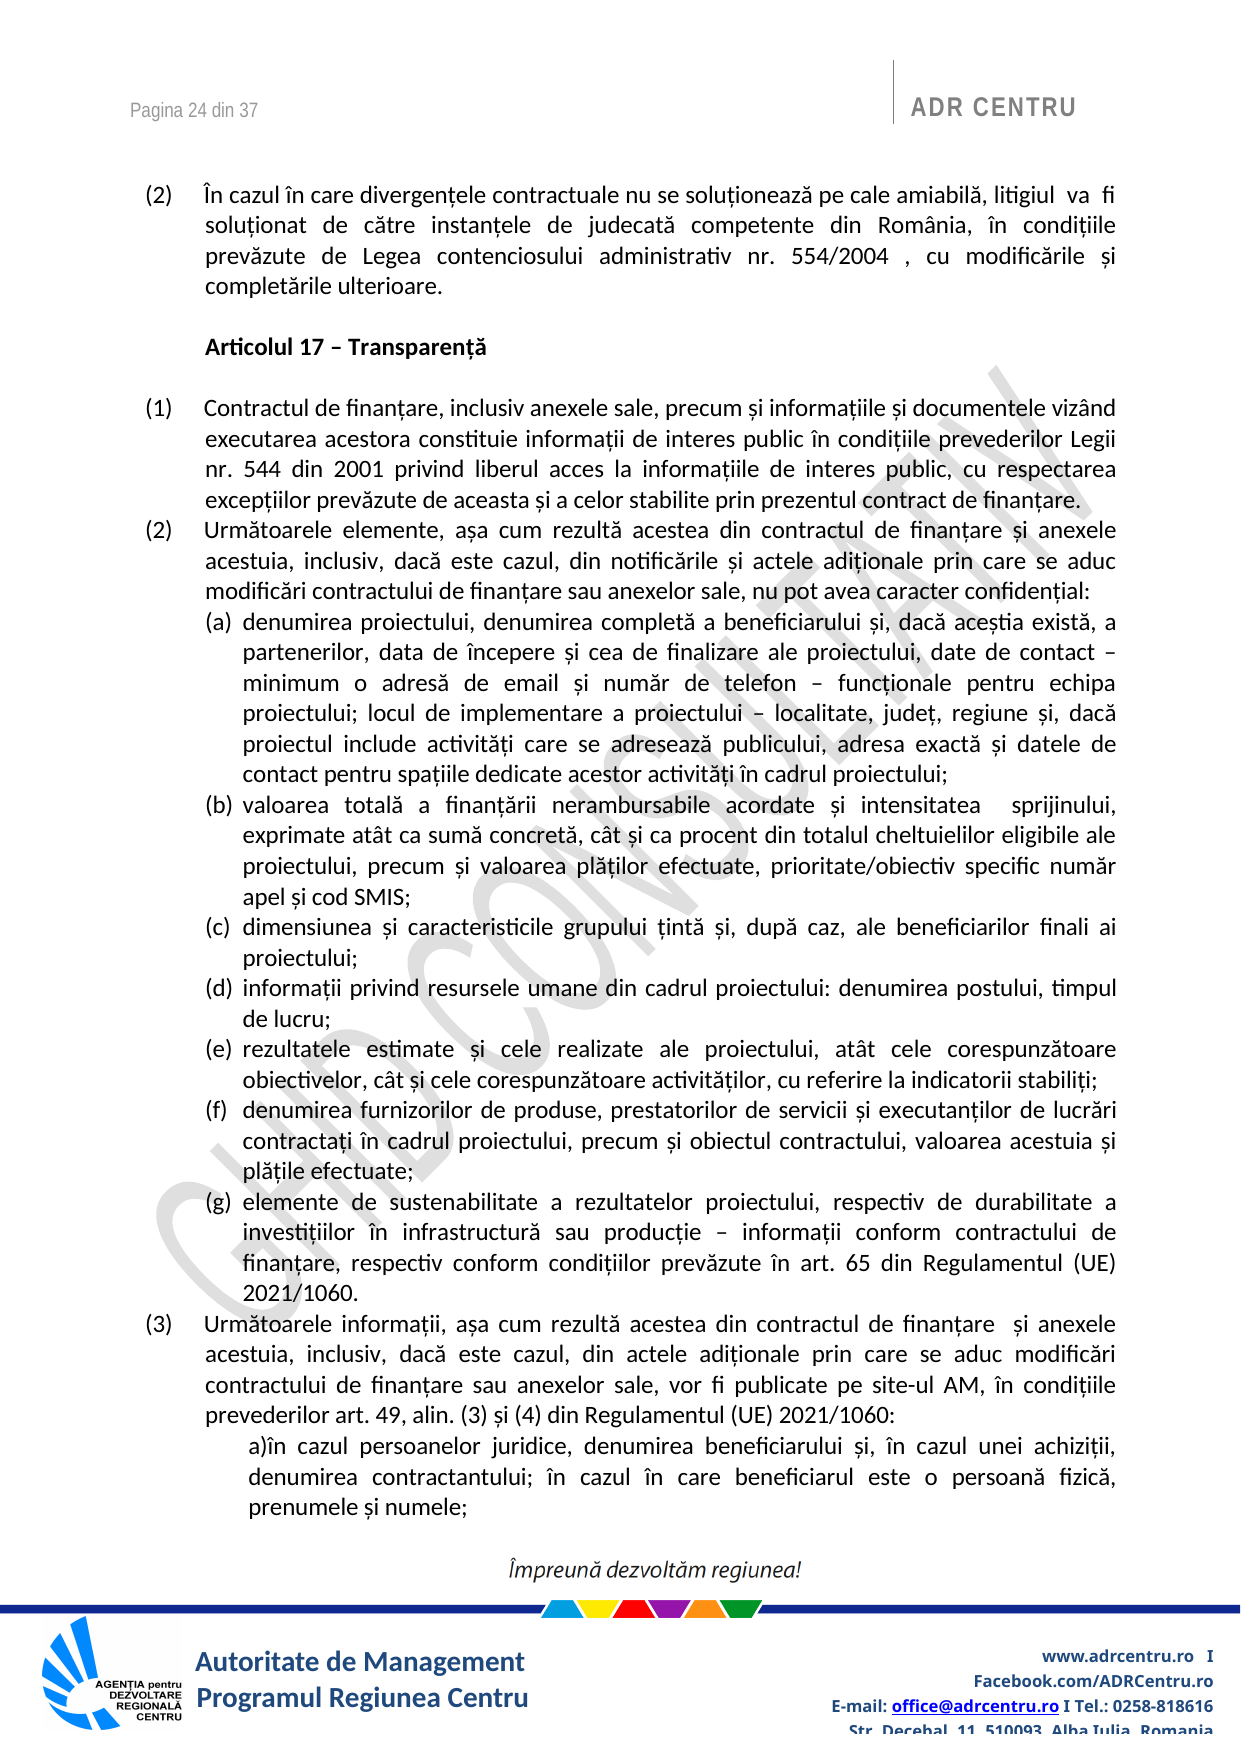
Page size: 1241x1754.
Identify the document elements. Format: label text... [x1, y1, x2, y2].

list informații privind resursele umane din cadrul proiectului: denumirea postului, timpul de lucru; [205, 972, 1117, 1033]
text Articolul 17 – Transparență [204, 331, 1125, 362]
list dimensiunea și caracteristicile grupului țintă și, după caz, ale beneficiarilor finali ai proiectului; [205, 911, 1117, 972]
list elemente de sustenabilitate a rezultatelor proiectului, respectiv de durabilitate a investițiilor în infrastructură sau producție – informații conform contractului de finanțare, respectiv conform condițiilor prevăzute în art. 65 din Regulamentul (UE) 2021/1060. [205, 1186, 1117, 1308]
list valoarea totală a finanțării nerambursabile acordate și intensitatea sprijinului, exprimate atât ca sumă concretă, cât și ca procent din totalul cheltuielilor eligibile ale proiectului, precum și valoarea plăților efectuate, prioritate/obiectiv specific număr apel și cod SMIS; [205, 789, 1117, 911]
picture [0, 1600, 550, 1730]
list denumirea proiectului, denumirea completă a beneficiarului și, dacă aceștia există, a partenerilor, data de începere şi cea de finalizare ale proiectului, date de contact – minimum o adresă de email și număr de telefon – funcționale pentru echipa proiectului; locul de implementare a proiectului – localitate, județ, regiune și, dacă proiectul include activități care se adresează publicului, adresa exactă și datele de contact pentru spațiile dedicate acestor activități în cadrul proiectului; [205, 606, 1117, 789]
list Următoarele elemente, așa cum rezultă acestea din contractul de finanțare și anexele acestuia, inclusiv, dacă este cazul, din notificările și actele adiționale prin care se aduc modificări contractului de finanțare sau anexelor sale, nu pot avea caracter confidențial: [145, 514, 1117, 606]
list rezultatele estimate și cele realizate ale proiectului, atât cele corespunzătoare obiectivelor, cât și cele corespunzătoare activităților, cu referire la indicatorii stabiliți; [205, 1033, 1117, 1094]
list a)în cazul persoanelor juridice, denumirea beneficiarului și, în cazul unei achiziții, denumirea contractantului; în cazul în care beneficiarul este o persoană fizică, prenumele și numele; [248, 1430, 1117, 1522]
picture [574, 1600, 1241, 1618]
list denumirea furnizorilor de produse, prestatorilor de servicii și executanților de lucrări contractați în cadrul proiectului, precum și obiectul contractului, valoarea acestuia și plățile efectuate; [205, 1094, 1117, 1186]
picture [495, 1556, 814, 1583]
list Următoarele informații, așa cum rezultă acestea din contractul de finanțare și anexele acestuia, inclusiv, dacă este cazul, din actele adiționale prin care se aduc modificări contractului de finanțare sau anexelor sale, vor fi publicate pe site-ul AM, în condițiile prevederilor art. 49, alin. (3) și (4) din Regulamentul (UE) 2021/1060: [145, 1308, 1117, 1430]
list În cazul în care divergențele contractuale nu se soluționează pe cale amiabilă, litigiul va fi soluționat de către instanțele de judecată competente din România, în condițiile prevăzute de Legea contenciosului administrativ nr. 554/2004 , cu modificările și completările ulterioare. [145, 179, 1117, 301]
list Contractul de finanțare, inclusiv anexele sale, precum și informațiile și documentele vizând executarea acestora constituie informații de interes public în condițiile prevederilor Legii nr. 544 din 2001 privind liberul acces la informațiile de interes public, cu respectarea excepțiilor prevăzute de aceasta și a celor stabilite prin prezentul contract de finanțare. [145, 392, 1117, 514]
